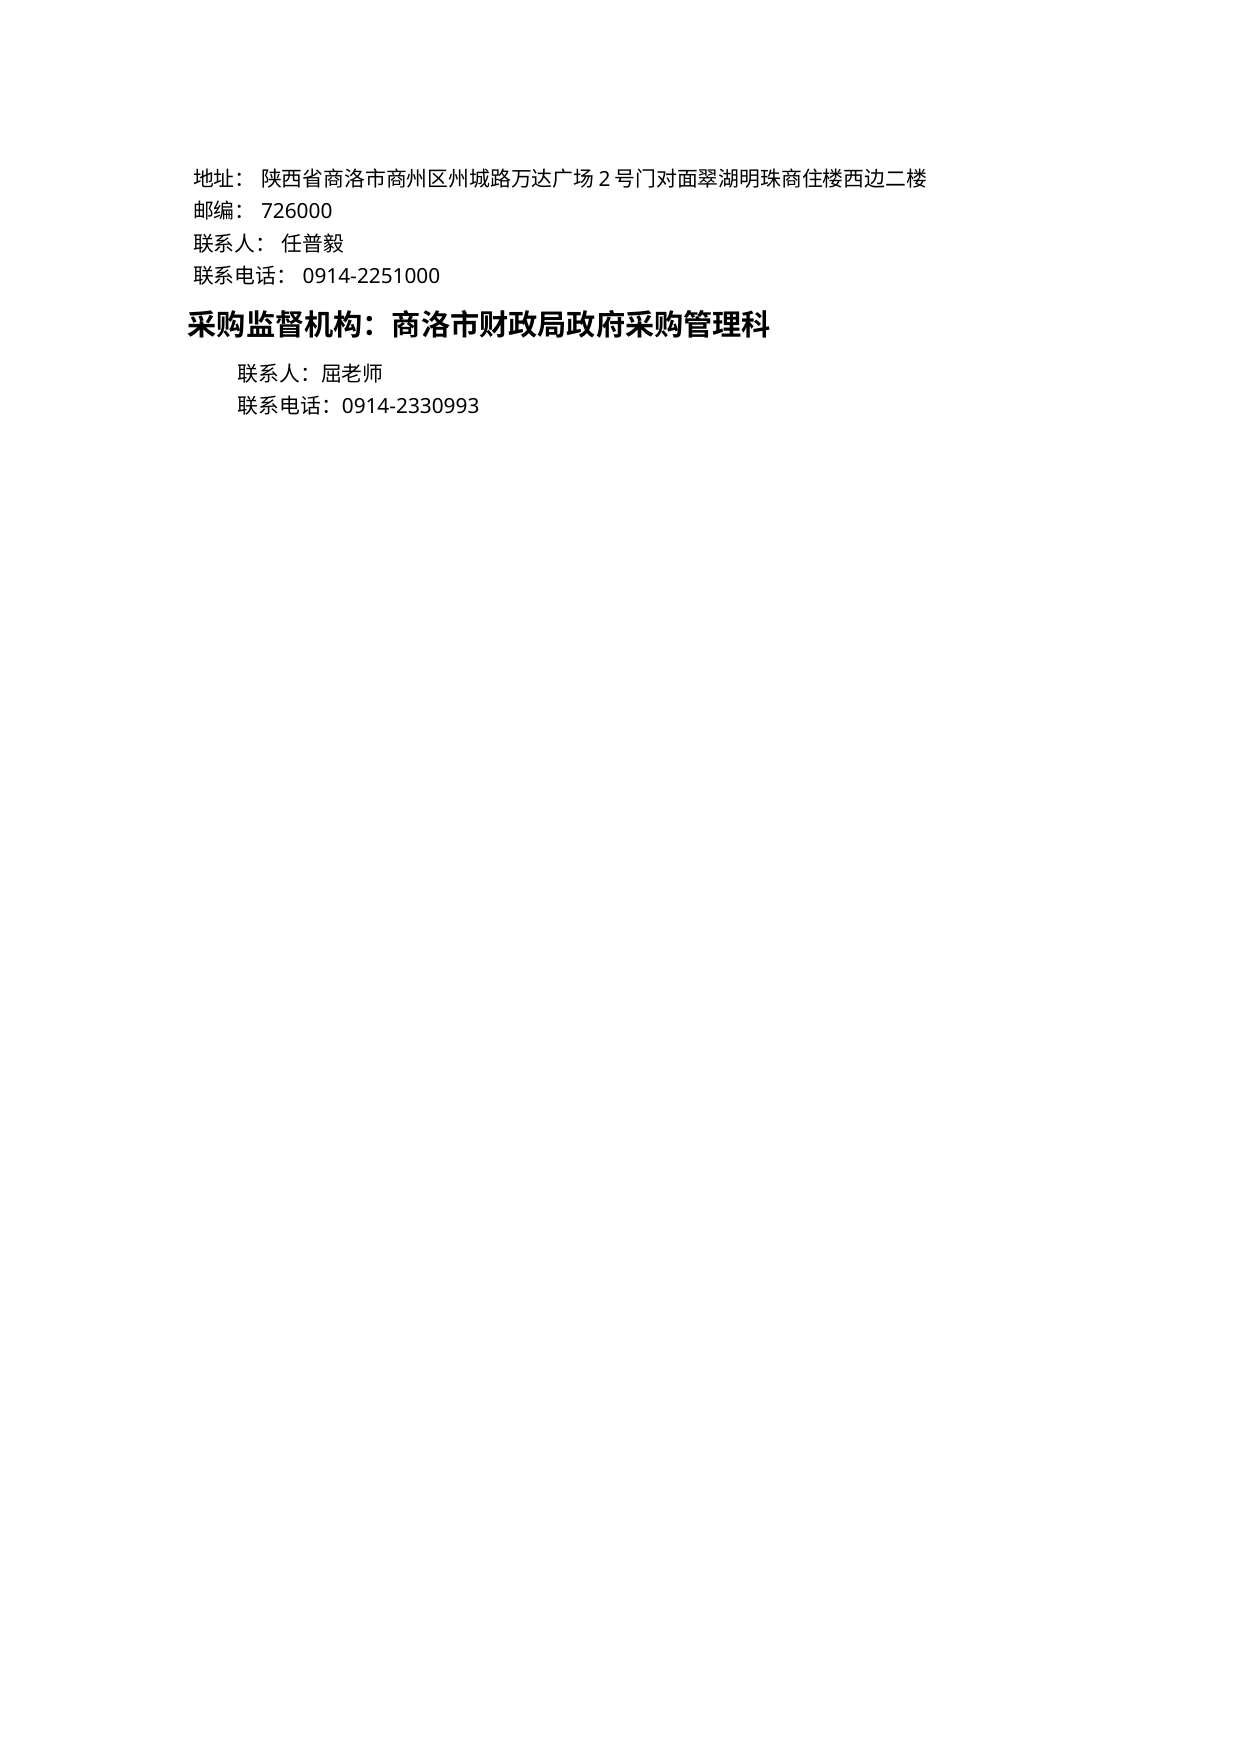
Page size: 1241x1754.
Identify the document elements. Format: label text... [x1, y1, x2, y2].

text 联系电话：0914-2330993 [187, 389, 1053, 422]
text 联系人： 任普毅 [187, 227, 1053, 259]
text 联系电话： 0914-2251000 [187, 259, 1053, 292]
text 邮编： 726000 [187, 194, 1053, 227]
text 采购监督机构：商洛市财政局政府采购管理科 [187, 292, 1053, 357]
text 地址： 陕西省商洛市商州区州城路万达广场2号门对面翠湖明珠商住楼西边二楼 [187, 162, 1053, 194]
text 联系人：屈老师 [187, 357, 1053, 389]
